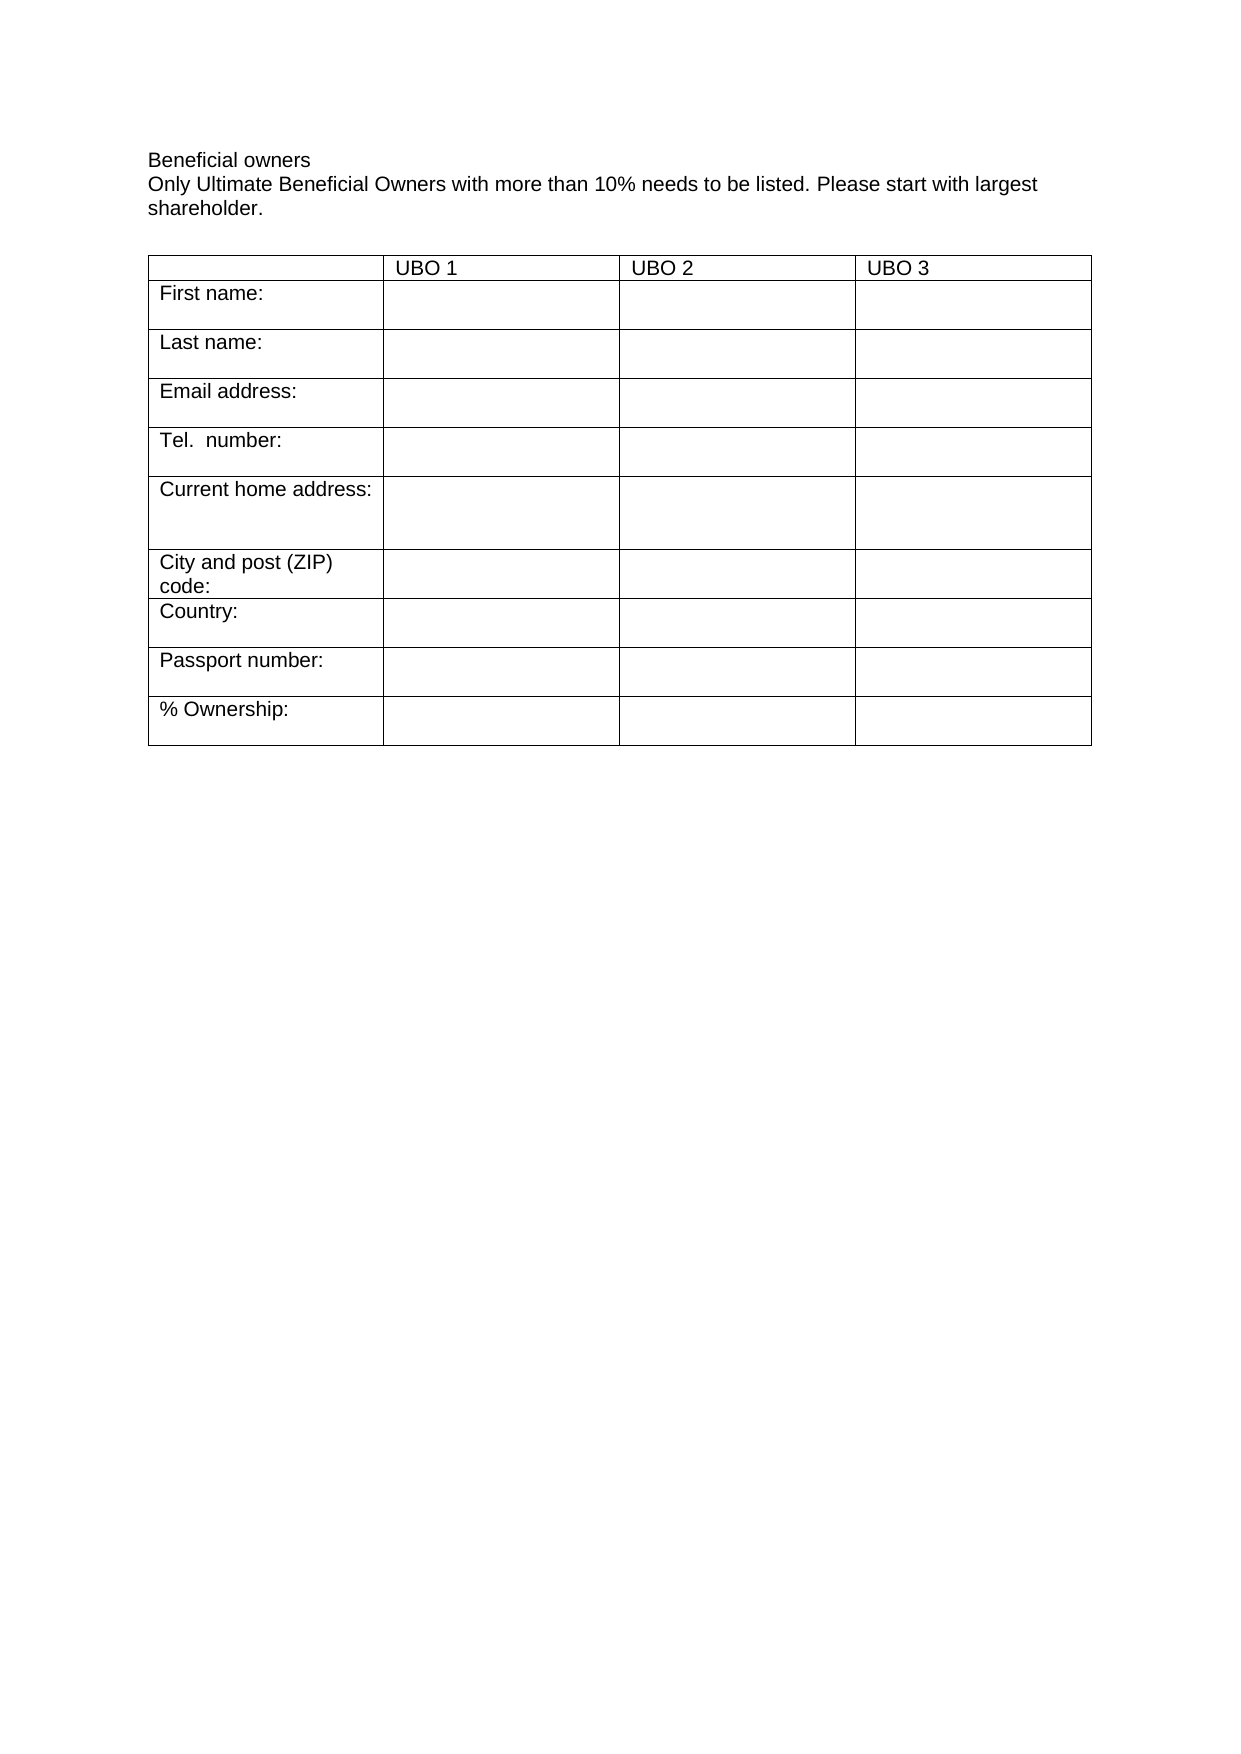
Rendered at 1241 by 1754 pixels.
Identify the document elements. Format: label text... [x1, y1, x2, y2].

table_cell [856, 379, 1091, 427]
table_cell [384, 648, 619, 696]
table_cell Current home address: [149, 477, 383, 549]
table_cell [384, 477, 619, 549]
table_cell Country: [149, 599, 383, 647]
table_cell [856, 330, 1091, 378]
table_cell [856, 281, 1091, 329]
subtitle Beneficial owners Only Ultimate Beneficial Owners with more than 10% needs to be listed. Please start with largest shareholder. [148, 148, 1093, 255]
table_cell [384, 379, 619, 427]
table_cell Passport number: [149, 648, 383, 696]
table_cell [856, 599, 1091, 647]
table_cell [384, 697, 619, 745]
table_cell City and post (ZIP) code: [149, 550, 383, 598]
table_cell Last name: [149, 330, 383, 378]
table_cell [620, 550, 855, 598]
table_cell [856, 477, 1091, 549]
table_cell [384, 281, 619, 329]
table_cell [384, 550, 619, 598]
table_cell [856, 550, 1091, 598]
table_cell [384, 428, 619, 476]
table_header UBO 3 [856, 256, 1091, 280]
table_cell [384, 330, 619, 378]
table_cell [384, 599, 619, 647]
table_cell [856, 697, 1091, 745]
table_cell [620, 281, 855, 329]
table_cell [856, 648, 1091, 696]
table_cell Tel. number: [149, 428, 383, 476]
table_cell % Ownership: [149, 697, 383, 745]
table_cell [620, 599, 855, 647]
table_header UBO 1 [384, 256, 619, 280]
table_cell Email address: [149, 379, 383, 427]
table_cell [856, 428, 1091, 476]
table_header UBO 2 [620, 256, 855, 280]
table_cell First name: [149, 281, 383, 329]
table_cell [620, 379, 855, 427]
table_cell [620, 477, 855, 549]
table_cell [620, 428, 855, 476]
table_header [149, 256, 383, 280]
table_cell [620, 648, 855, 696]
table_cell [620, 330, 855, 378]
table_cell [620, 697, 855, 745]
